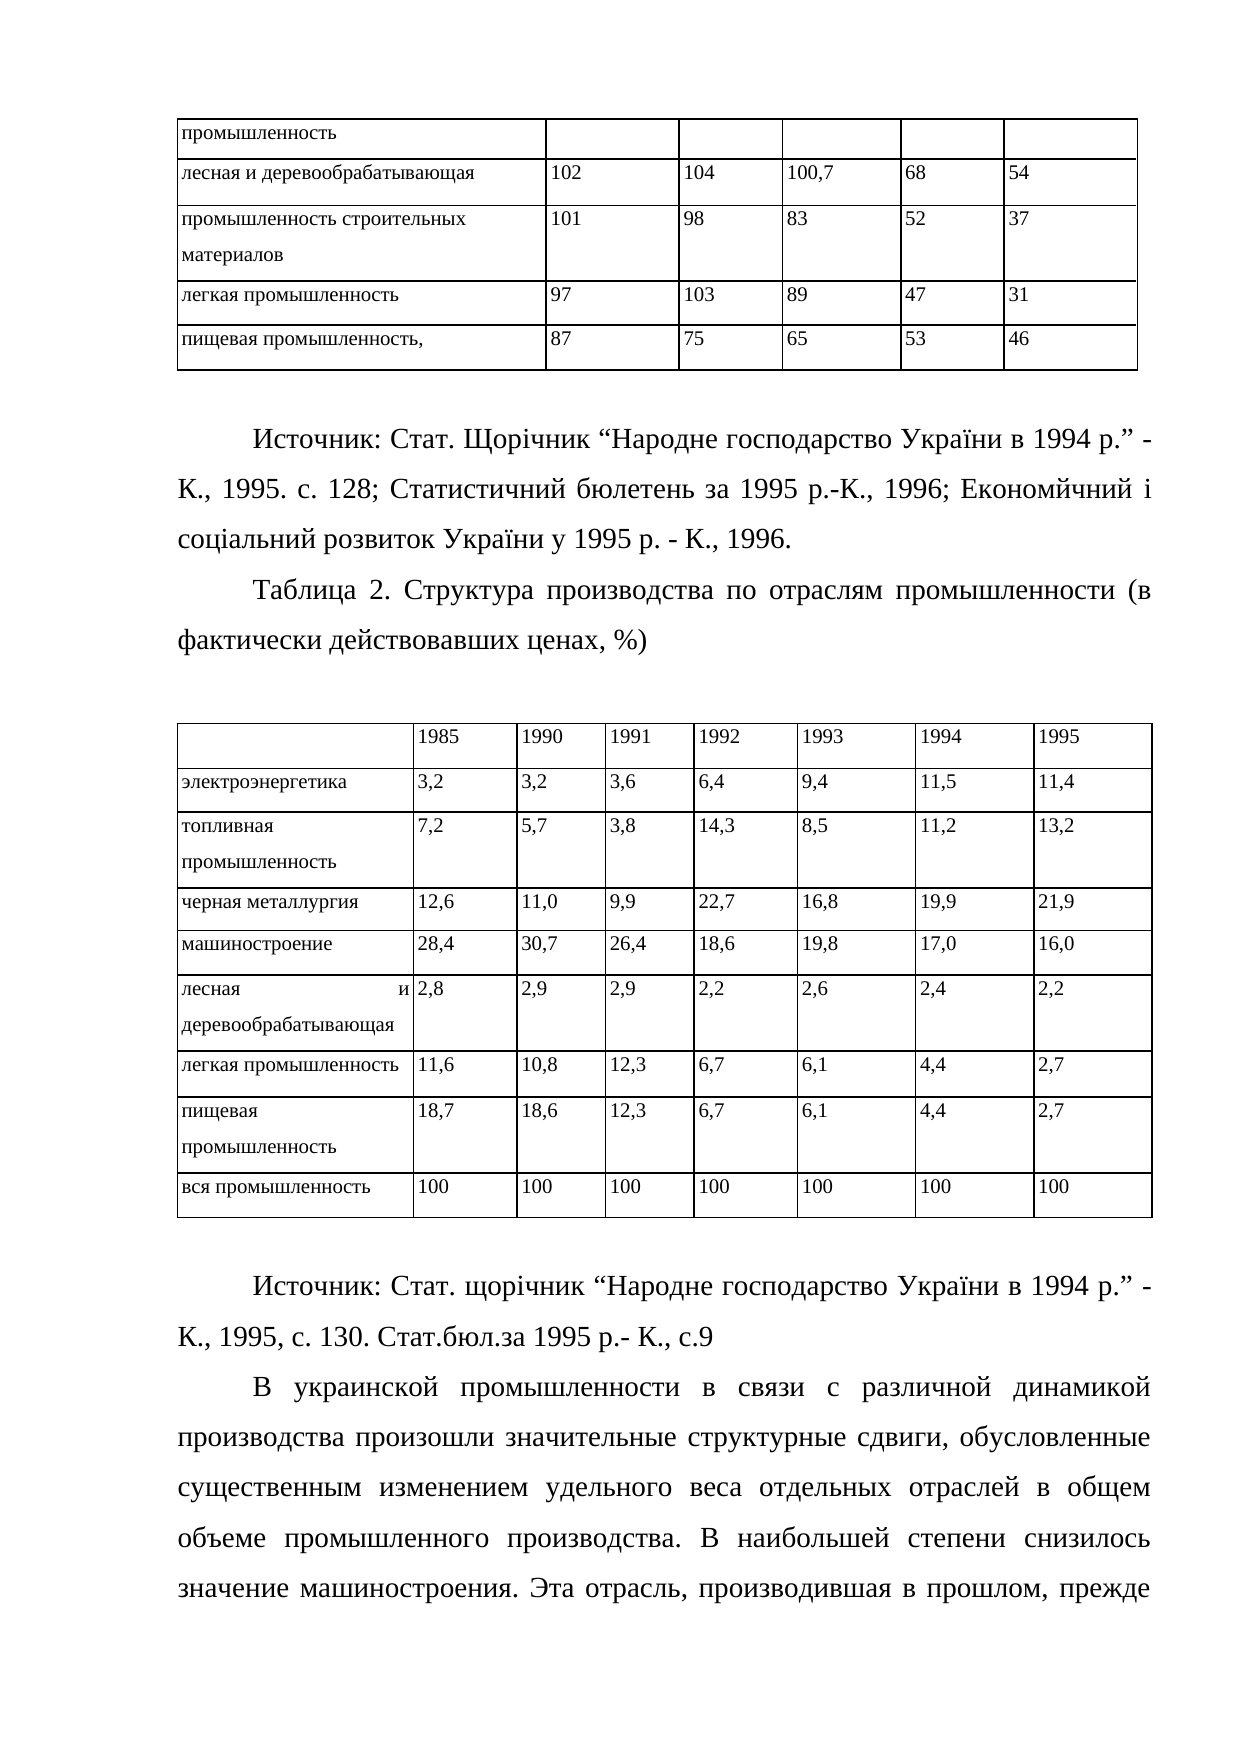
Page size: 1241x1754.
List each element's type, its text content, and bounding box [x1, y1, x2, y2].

table_cell 8,5 [798, 813, 915, 887]
table_cell 18,6 [695, 931, 797, 974]
table_header 1992 [695, 724, 797, 767]
table_cell 3,2 [414, 769, 516, 811]
table_cell 87 [547, 326, 678, 369]
table_cell 68 [902, 160, 1003, 204]
table_cell 45 [902, 120, 1003, 158]
table_cell 46 [1005, 324, 1137, 369]
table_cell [178, 120, 545, 158]
table_cell пищевая промышленность, [178, 326, 545, 369]
table_cell 75 [680, 326, 782, 369]
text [177, 1369, 1152, 1604]
table_header [178, 724, 413, 767]
table_cell 3,2 [518, 769, 605, 811]
table_cell 100 [414, 1174, 516, 1216]
table_cell 2,8 [414, 976, 516, 1050]
table_cell 100 [695, 1174, 797, 1216]
table_cell 11,0 [518, 889, 605, 929]
table_cell 19,8 [798, 931, 915, 974]
table_cell 21,9 [1035, 889, 1151, 929]
table_cell 100 [518, 1174, 605, 1216]
table_cell лесная и деревообрабатывающая [178, 976, 413, 1050]
table_cell 9,4 [798, 769, 915, 811]
table_cell 18,6 [518, 1098, 605, 1172]
table_cell 11,6 [414, 1052, 516, 1096]
table_cell 2,2 [1035, 976, 1151, 1050]
table_cell 2,9 [606, 976, 693, 1050]
table_cell 5,7 [518, 813, 605, 887]
table_cell 89 [783, 282, 900, 324]
table_cell легкая промышленность [178, 1052, 413, 1096]
table_cell 6,1 [798, 1052, 915, 1096]
text Источник: Стат. Щорічник “Народне господарство України в 1994 р.” - К., 1995. с. 128; Статистичний бюлетень за 1995 р.-К., 1996; Економйчний i соціальний розвиток України у 1995 р. - К., 1996. [177, 421, 1152, 555]
table_cell 4,4 [916, 1052, 1033, 1096]
table_cell 22,7 [695, 889, 797, 929]
table_cell 54 [1005, 158, 1137, 204]
table_header 1991 [606, 724, 693, 767]
table_cell 98 [680, 206, 782, 280]
table_cell 102 [547, 160, 678, 204]
table_cell 100,7 [783, 160, 900, 204]
table_cell 11,4 [1035, 769, 1151, 811]
table_cell 11,5 [916, 769, 1033, 811]
table_cell 52 [902, 206, 1003, 280]
table_cell 28,4 [414, 931, 516, 974]
table_cell 2,6 [798, 976, 915, 1050]
table_cell 6,4 [695, 769, 797, 811]
table_cell 40 [1005, 120, 1137, 158]
table_cell 47 [902, 282, 1003, 324]
table_cell 2,7 [1035, 1098, 1151, 1172]
table_cell электроэнергетика [178, 769, 413, 811]
table_cell 16,0 [1035, 931, 1151, 974]
table_cell 6,7 [695, 1098, 797, 1172]
table_header 1995 [1035, 724, 1151, 767]
table_cell 3,6 [606, 769, 693, 811]
table_cell 30,7 [518, 931, 605, 974]
table_cell 97 [547, 282, 678, 324]
table_cell 19,9 [916, 889, 1033, 929]
table_cell промышленность строительных материалов [178, 206, 545, 280]
table_cell машиностроение [178, 931, 413, 974]
table_cell 103 [680, 282, 782, 324]
table_cell 7,2 [414, 813, 516, 887]
table_cell 101 [547, 206, 678, 280]
table_cell 10,8 [518, 1052, 605, 1096]
table_cell 83 [783, 206, 900, 280]
table_cell 11,2 [916, 813, 1033, 887]
table_cell 13,2 [1035, 813, 1151, 887]
table_cell 2,9 [518, 976, 605, 1050]
table_cell 12,3 [606, 1052, 693, 1096]
table_cell 100 [1035, 1174, 1151, 1216]
table_cell 93 [547, 120, 678, 158]
table_cell 100 [606, 1174, 693, 1216]
table_cell лесная и деревообрабатывающая [178, 160, 545, 204]
table_cell 53 [902, 326, 1003, 369]
table_cell 14,3 [695, 813, 797, 887]
table_cell 37 [1005, 205, 1137, 280]
table_cell 61 [783, 120, 900, 158]
table_cell легкая промышленность [178, 282, 545, 324]
table_cell черная металлургия [178, 889, 413, 929]
table_cell 6,7 [695, 1052, 797, 1096]
table_cell 18,7 [414, 1098, 516, 1172]
text Источник: Стат. щорічник “Народне господарство України в 1994 р.” - К., 1995, с. 130. Стат.бюл.за 1995 р.- К., с.9 [177, 1268, 1152, 1352]
table_header 1990 [518, 724, 605, 767]
table_cell 81 [680, 120, 782, 158]
table_cell 9,9 [606, 889, 693, 929]
table_cell 3,8 [606, 813, 693, 887]
table_cell 104 [680, 160, 782, 204]
table_cell 16,8 [798, 889, 915, 929]
table_header 1985 [414, 724, 516, 767]
table_cell 31 [1005, 280, 1137, 324]
table_cell 65 [783, 326, 900, 369]
table_cell 2,2 [695, 976, 797, 1050]
table_header 1993 [798, 724, 915, 767]
table_cell 100 [916, 1174, 1033, 1216]
table_cell 12,3 [606, 1098, 693, 1172]
table_cell 2,4 [916, 976, 1033, 1050]
table_cell 26,4 [606, 931, 693, 974]
table_cell вся промышленность [178, 1174, 413, 1216]
table_cell 6,1 [798, 1098, 915, 1172]
table_cell пищевая промышленность [178, 1098, 413, 1172]
table_cell топливная промышленность [178, 813, 413, 887]
table_cell 12,6 [414, 889, 516, 929]
table_cell 4,4 [916, 1098, 1033, 1172]
table_cell 100 [798, 1174, 915, 1216]
table_cell 2,7 [1035, 1052, 1151, 1096]
table_cell 17,0 [916, 931, 1033, 974]
text Таблица 2. Структура производства по отраслям промышленности (в фактически действовавших ценах, %) [177, 572, 1152, 656]
table_header 1994 [916, 724, 1033, 767]
